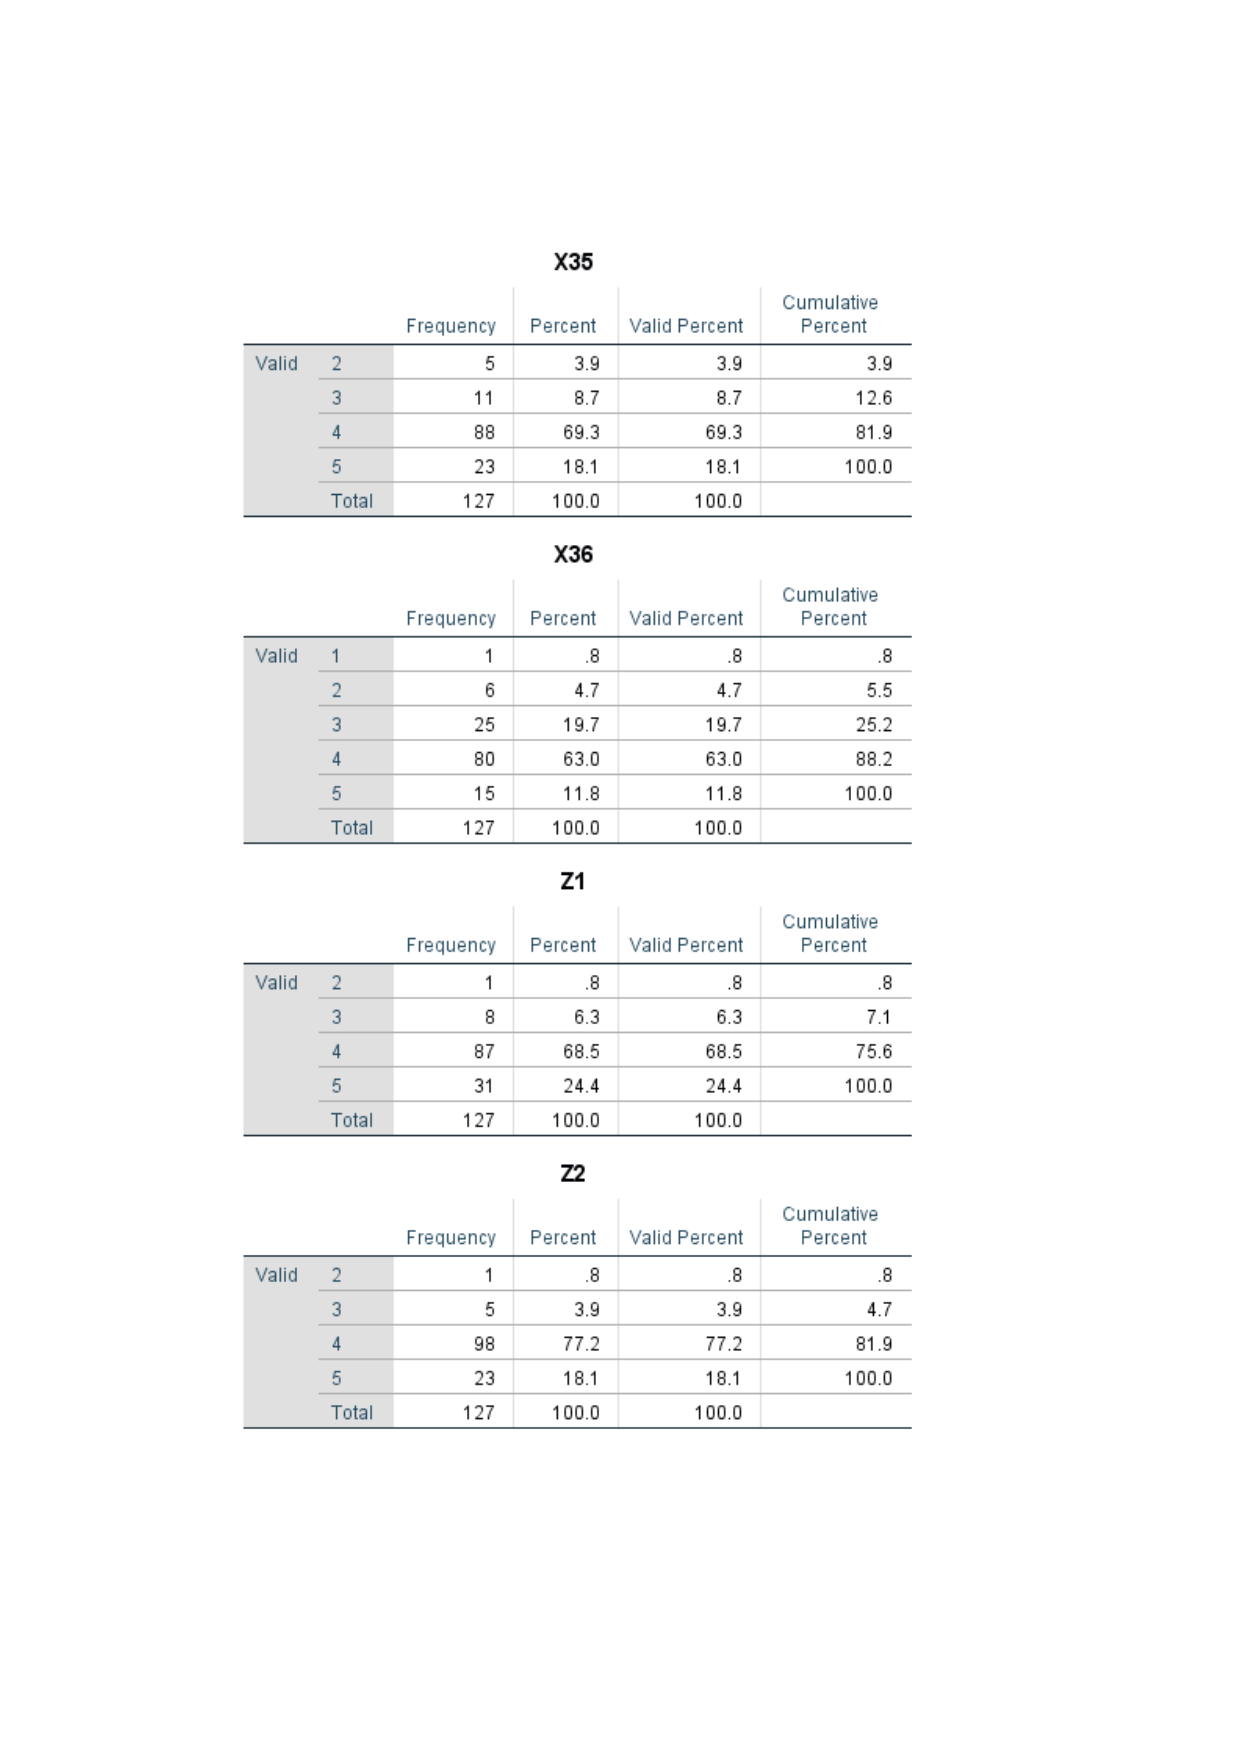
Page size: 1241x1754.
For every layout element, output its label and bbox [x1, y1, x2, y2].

picture [236, 236, 923, 1440]
